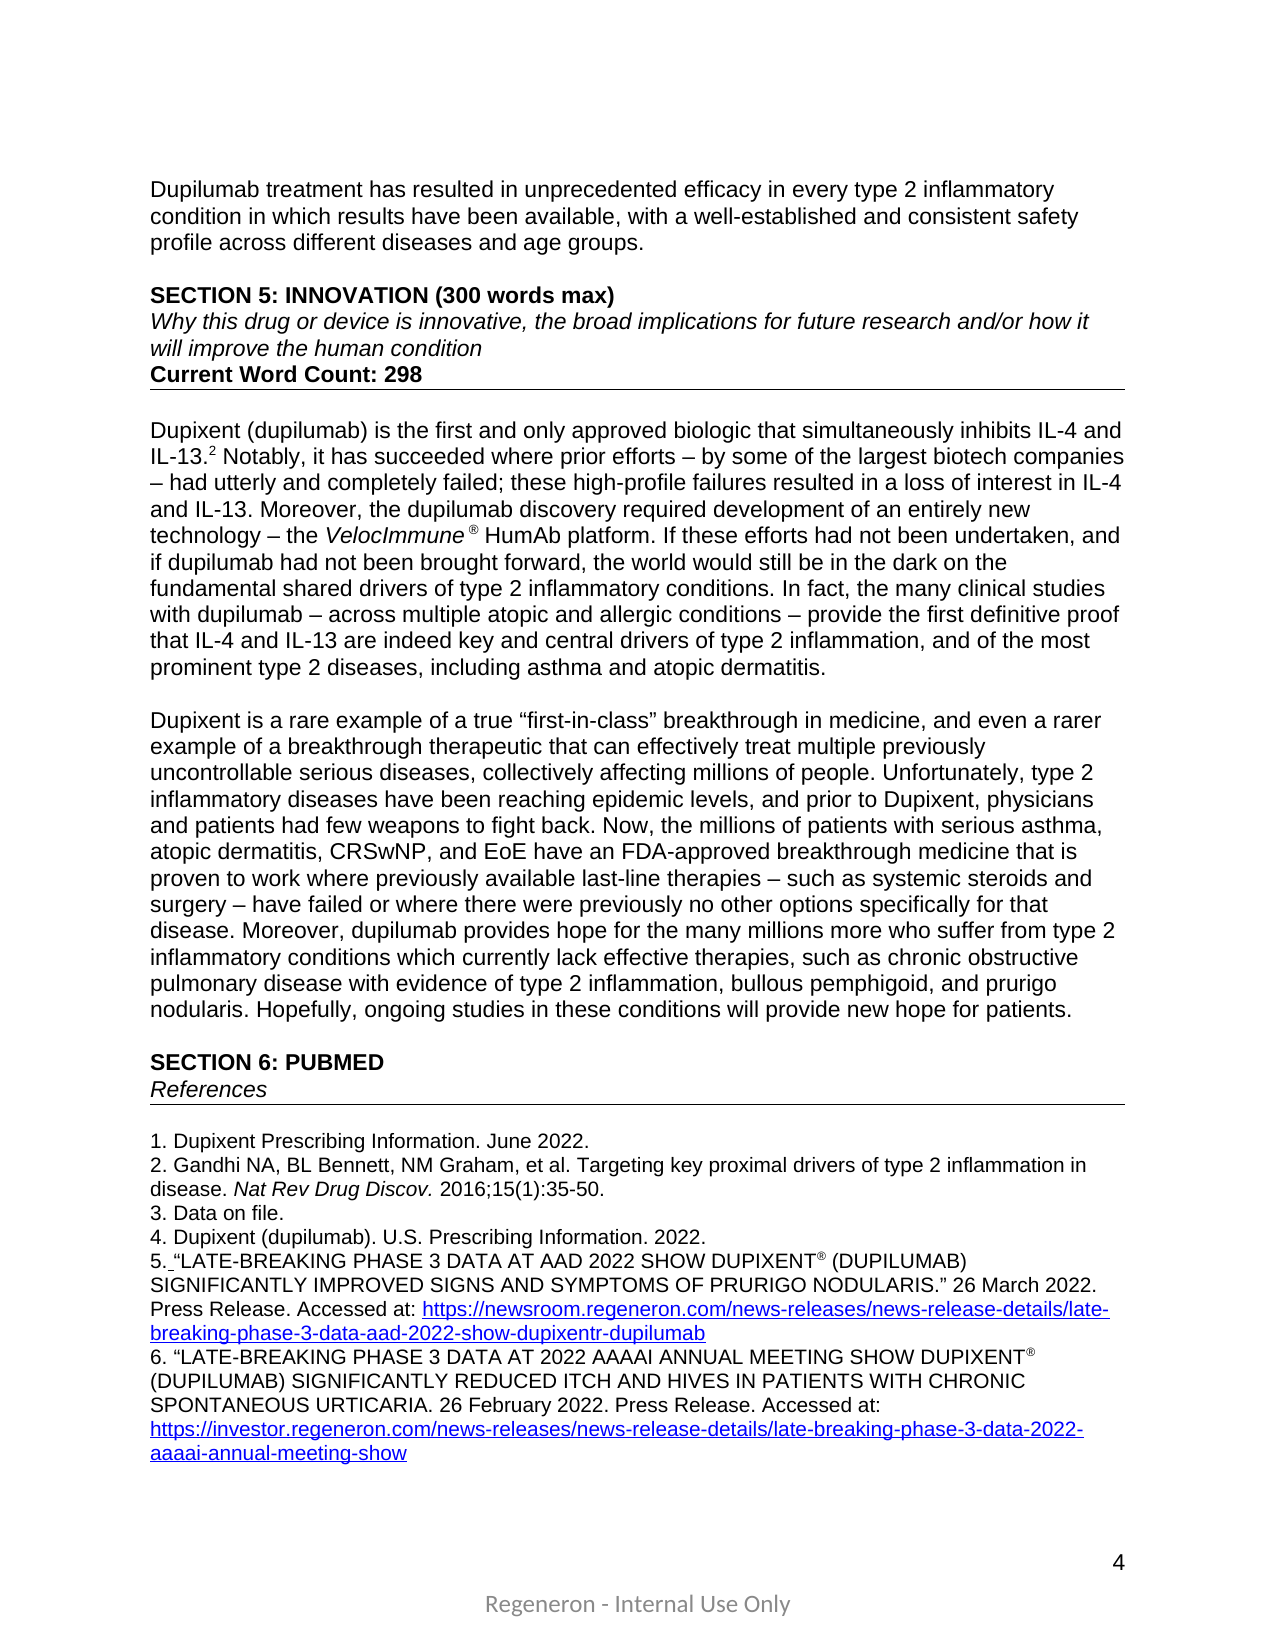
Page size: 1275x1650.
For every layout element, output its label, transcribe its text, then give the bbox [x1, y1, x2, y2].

text Why this drug or device is innovative, the broad implications for future research and/or how it will improve the human condition [150, 308, 1125, 361]
text References [150, 1076, 1125, 1104]
text Dupixent is a rare example of a true “first-in-class” breakthrough in medicine, and even a rarer example of a breakthrough therapeutic that can effectively treat multiple previously uncontrollable serious diseases, collectively affecting millions of people. Unfortunately, type 2 inflammatory diseases have been reaching epidemic levels, and prior to Dupixent, physicians and patients had few weapons to fight back. Now, the millions of patients with serious asthma, atopic dermatitis, CRSwNP, and EoE have an FDA-approved breakthrough medicine that is proven to work where previously available last-line therapies – such as systemic steroids and surgery – have failed or where there were previously no other options specifically for that disease. Moreover, dupilumab provides hope for the many millions more who suffer from type 2 inflammatory conditions which currently lack effective therapies, such as chronic obstructive pulmonary disease with evidence of type 2 inflammation, bullous pemphigoid, and prurigo nodularis. Hopefully, ongoing studies in these conditions will provide new hope for patients. [150, 707, 1125, 1023]
text SECTION 5: INNOVATION (300 words max) [150, 282, 1125, 308]
text Dupixent (dupilumab) is the first and only approved biologic that simultaneously inhibits IL-4 and IL-13.2 Notably, it has succeeded where prior efforts – by some of the largest biotech companies – had utterly and completely failed; these high-profile failures resulted in a loss of interest in IL-4 and IL-13. Moreover, the dupilumab discovery required development of an entirely new technology – the VelocImmune ® HumAb platform. If these efforts had not been undertaken, and if dupilumab had not been brought forward, the world would still be in the dark on the fundamental shared drivers of type 2 inflammatory conditions. In fact, the many clinical studies with dupilumab – across multiple atopic and allergic conditions – provide the first definitive proof that IL-4 and IL-13 are indeed key and central drivers of type 2 inflammation, and of the most prominent type 2 diseases, including asthma and atopic dermatitis. [150, 417, 1125, 680]
text Current Word Count: 298 [150, 361, 1125, 389]
text SECTION 6: PUBMED [150, 1049, 1125, 1076]
text 1. Dupixent Prescribing Information. June 2022. [150, 1129, 1125, 1153]
text 4. Dupixent (dupilumab). U.S. Prescribing Information. 2022. [150, 1225, 1125, 1249]
text 6. “LATE-BREAKING PHASE 3 DATA AT 2022 AAAAI ANNUAL MEETING SHOW DUPIXENT® (DUPILUMAB) SIGNIFICANTLY REDUCED ITCH AND HIVES IN PATIENTS WITH CHRONIC SPONTANEOUS URTICARIA. 26 February 2022. Press Release. Accessed at: https://investor.regeneron.com/news-releases/news-release-details/late-breaking-phase-3-data-2022-aaaai-annual-meeting-show [150, 1344, 1125, 1464]
text 2. Gandhi NA, BL Bennett, NM Graham, et al. Targeting key proximal drivers of type 2 inflammation in disease. Nat Rev Drug Discov. 2016;15(1):35-50. [150, 1153, 1125, 1201]
text Dupilumab treatment has resulted in unprecedented efficacy in every type 2 inflammatory condition in which results have been available, with a well-established and consistent safety profile across different diseases and age groups. [150, 176, 1125, 255]
text 5. “LATE-BREAKING PHASE 3 DATA AT AAD 2022 SHOW DUPIXENT® (DUPILUMAB) SIGNIFICANTLY IMPROVED SIGNS AND SYMPTOMS OF PRURIGO NODULARIS.” 26 March 2022. Press Release. Accessed at: https://newsroom.regeneron.com/news-releases/news-release-details/late-breaking-phase-3-data-aad-2022-show-dupixentr-dupilumab [150, 1249, 1125, 1344]
text 3. Data on file. [150, 1201, 1125, 1225]
